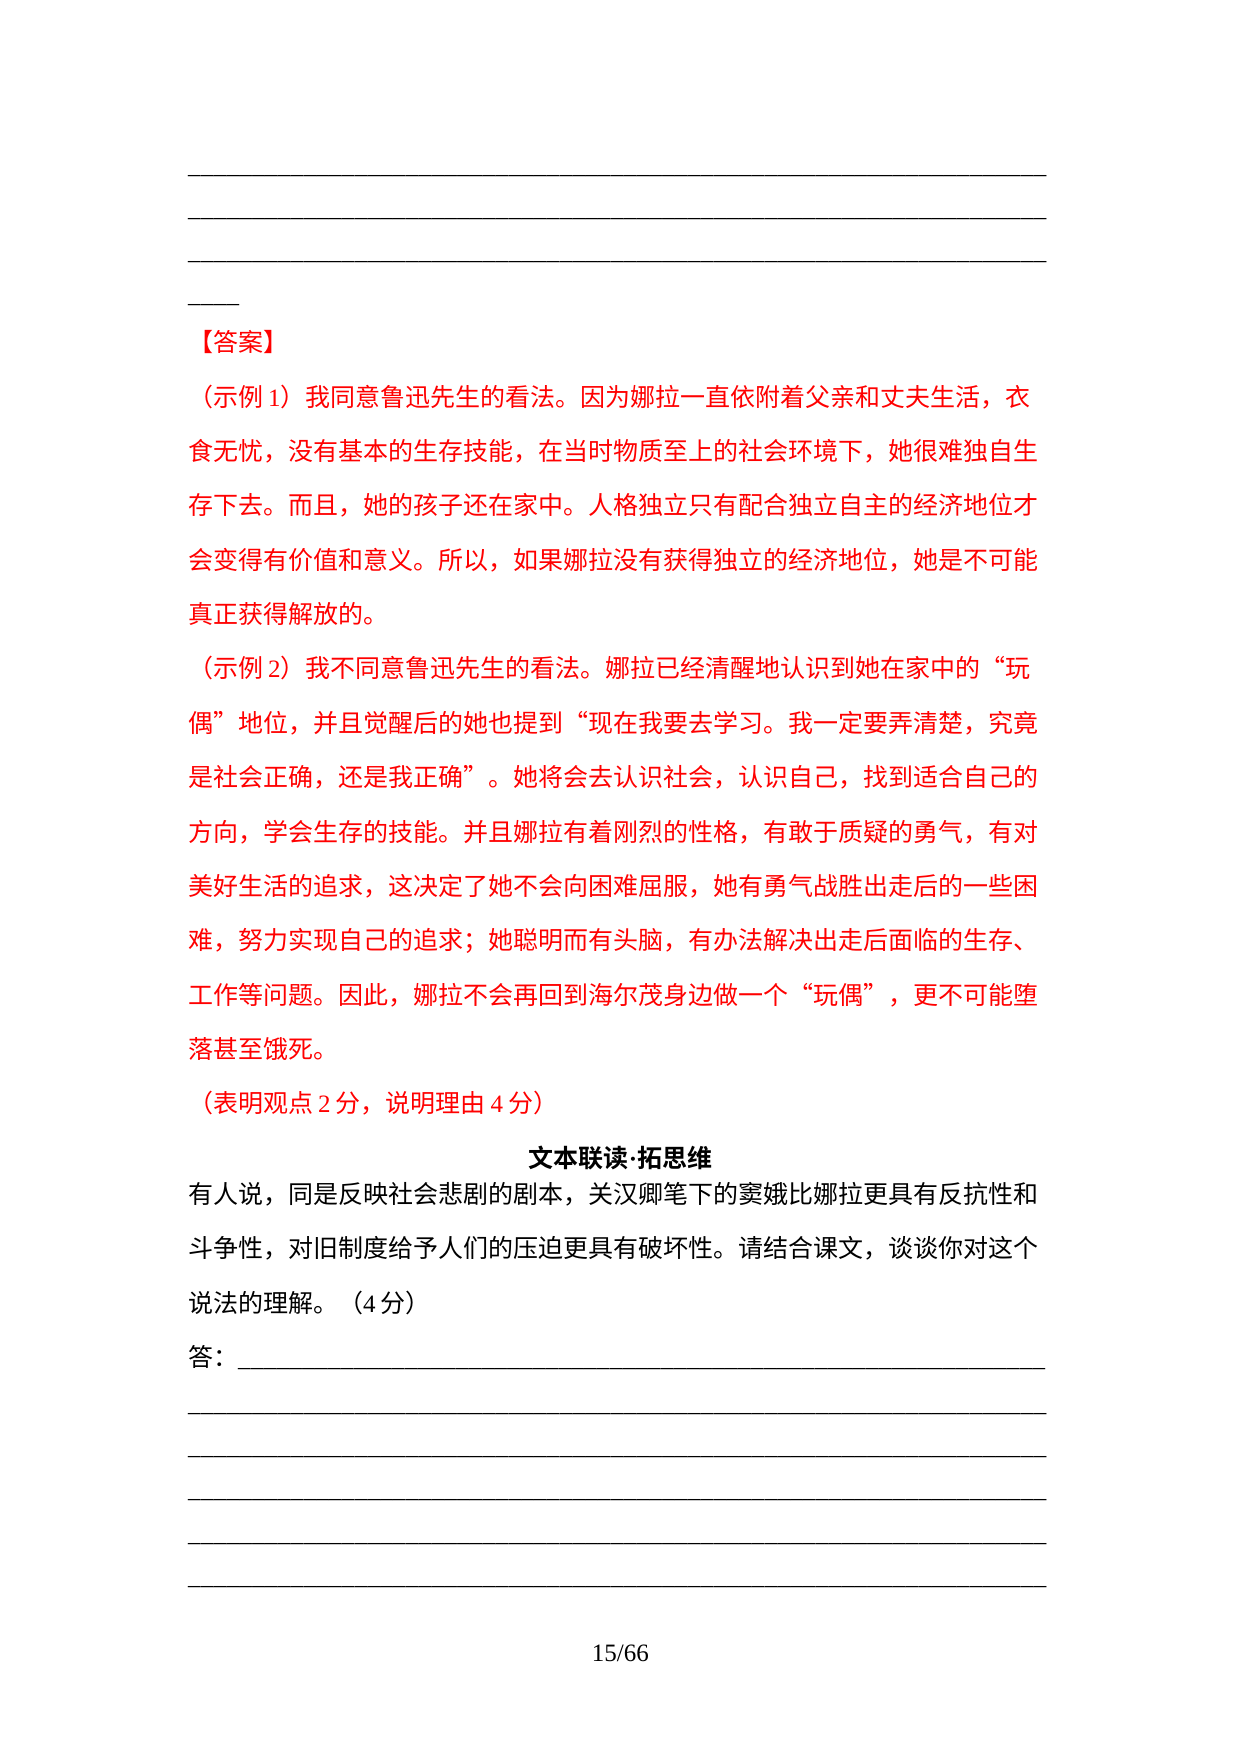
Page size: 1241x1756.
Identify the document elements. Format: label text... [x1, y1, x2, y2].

text 有人说，同是反映社会悲剧的剧本，关汉卿笔下的窦娥比娜拉更具有反抗性和斗争性，对旧制度给予人们的压迫更具有破坏性。请结合课文，谈谈你对这个说法的理解。（4分） [188, 1174, 1052, 1319]
text 【答案】 [188, 323, 1052, 359]
text （示例1）我同意鲁迅先生的看法。因为娜拉一直依附着父亲和丈夫生活，衣食无忧，没有基本的生存技能，在当时物质至上的社会环境下，她很难独自生存下去。而且，她的孩子还在家中。人格独立只有配合独立自主的经济地位才会变得有价值和意义。所以，如果娜拉没有获得独立的经济地位，她是不可能真正获得解放的。 [188, 377, 1052, 631]
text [188, 150, 1052, 308]
text （示例2）我不同意鲁迅先生的看法。娜拉已经清醒地认识到她在家中的“玩偶”地位，并且觉醒后的她也提到“现在我要去学习。我一定要弄清楚，究竟是社会正确，还是我正确”。她将会去认识社会，认识自己，找到适合自己的方向，学会生存的技能。并且娜拉有着刚烈的性格，有敢于质疑的勇气，有对美好生活的追求，这决定了她不会向困难屈服，她有勇气战胜出走后的一些困难，努力实现自己的追求；她聪明而有头脑，有办法解决出走后面临的生存、工作等问题。因此，娜拉不会再回到海尔茂身边做一个“玩偶”，更不可能堕落甚至饿死。 [188, 649, 1052, 1066]
subtitle 文本联读·拓思维 [188, 1138, 1052, 1174]
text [188, 1338, 1052, 1589]
text （表明观点2分，说明理由4分） [188, 1084, 1052, 1120]
